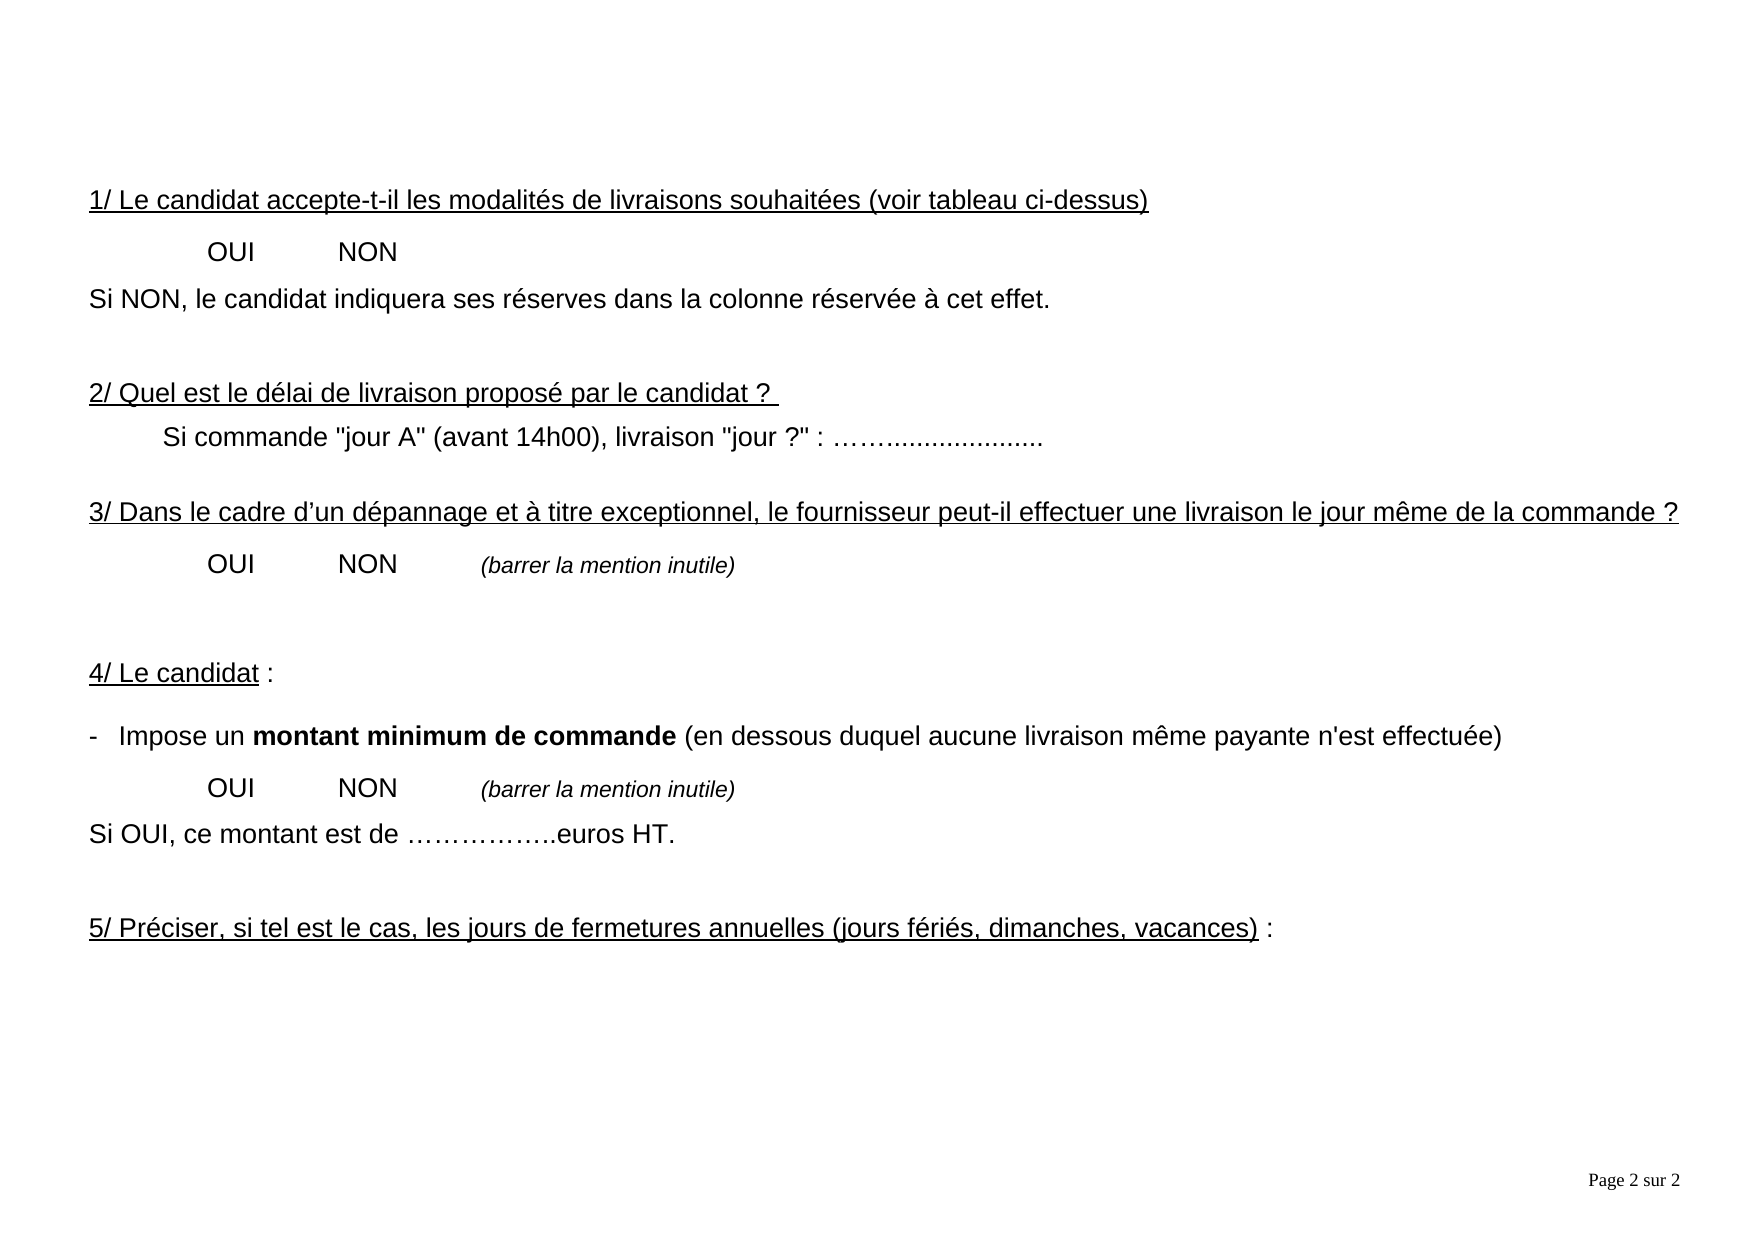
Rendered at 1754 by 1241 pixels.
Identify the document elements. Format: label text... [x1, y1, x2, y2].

list Impose un montant minimum de commande (en dessous duquel aucune livraison même payante n'est effectuée) [89, 719, 1680, 751]
text 5/ Préciser, si tel est le cas, les jours de fermetures annuelles (jours fériés, dimanches, vacances) : [89, 912, 1680, 943]
text Si NON, le candidat indiquera ses réserves dans la colonne réservée à cet effet. [89, 283, 1680, 314]
text 3/ Dans le cadre d’un dépannage et à titre exceptionnel, le fournisseur peut-il effectuer une livraison le jour même de la commande ? [89, 496, 1680, 527]
text Si OUI, ce montant est de ……………..euros HT. [89, 818, 1680, 850]
text 2/ Quel est le délai de livraison proposé par le candidat ? [89, 377, 1680, 408]
text OUI NON (barrer la mention inutile) [89, 548, 1680, 579]
text Si commande "jour A" (avant 14h00), livraison "jour ?" : ……..................... [89, 421, 1680, 452]
text OUI NON (barrer la mention inutile) [89, 772, 1680, 803]
text 1/ Le candidat accepte-t-il les modalités de livraisons souhaitées (voir tableau ci-dessus) [89, 184, 1680, 215]
text 4/ Le candidat : [89, 657, 1680, 688]
text OUI NON [89, 236, 1680, 267]
